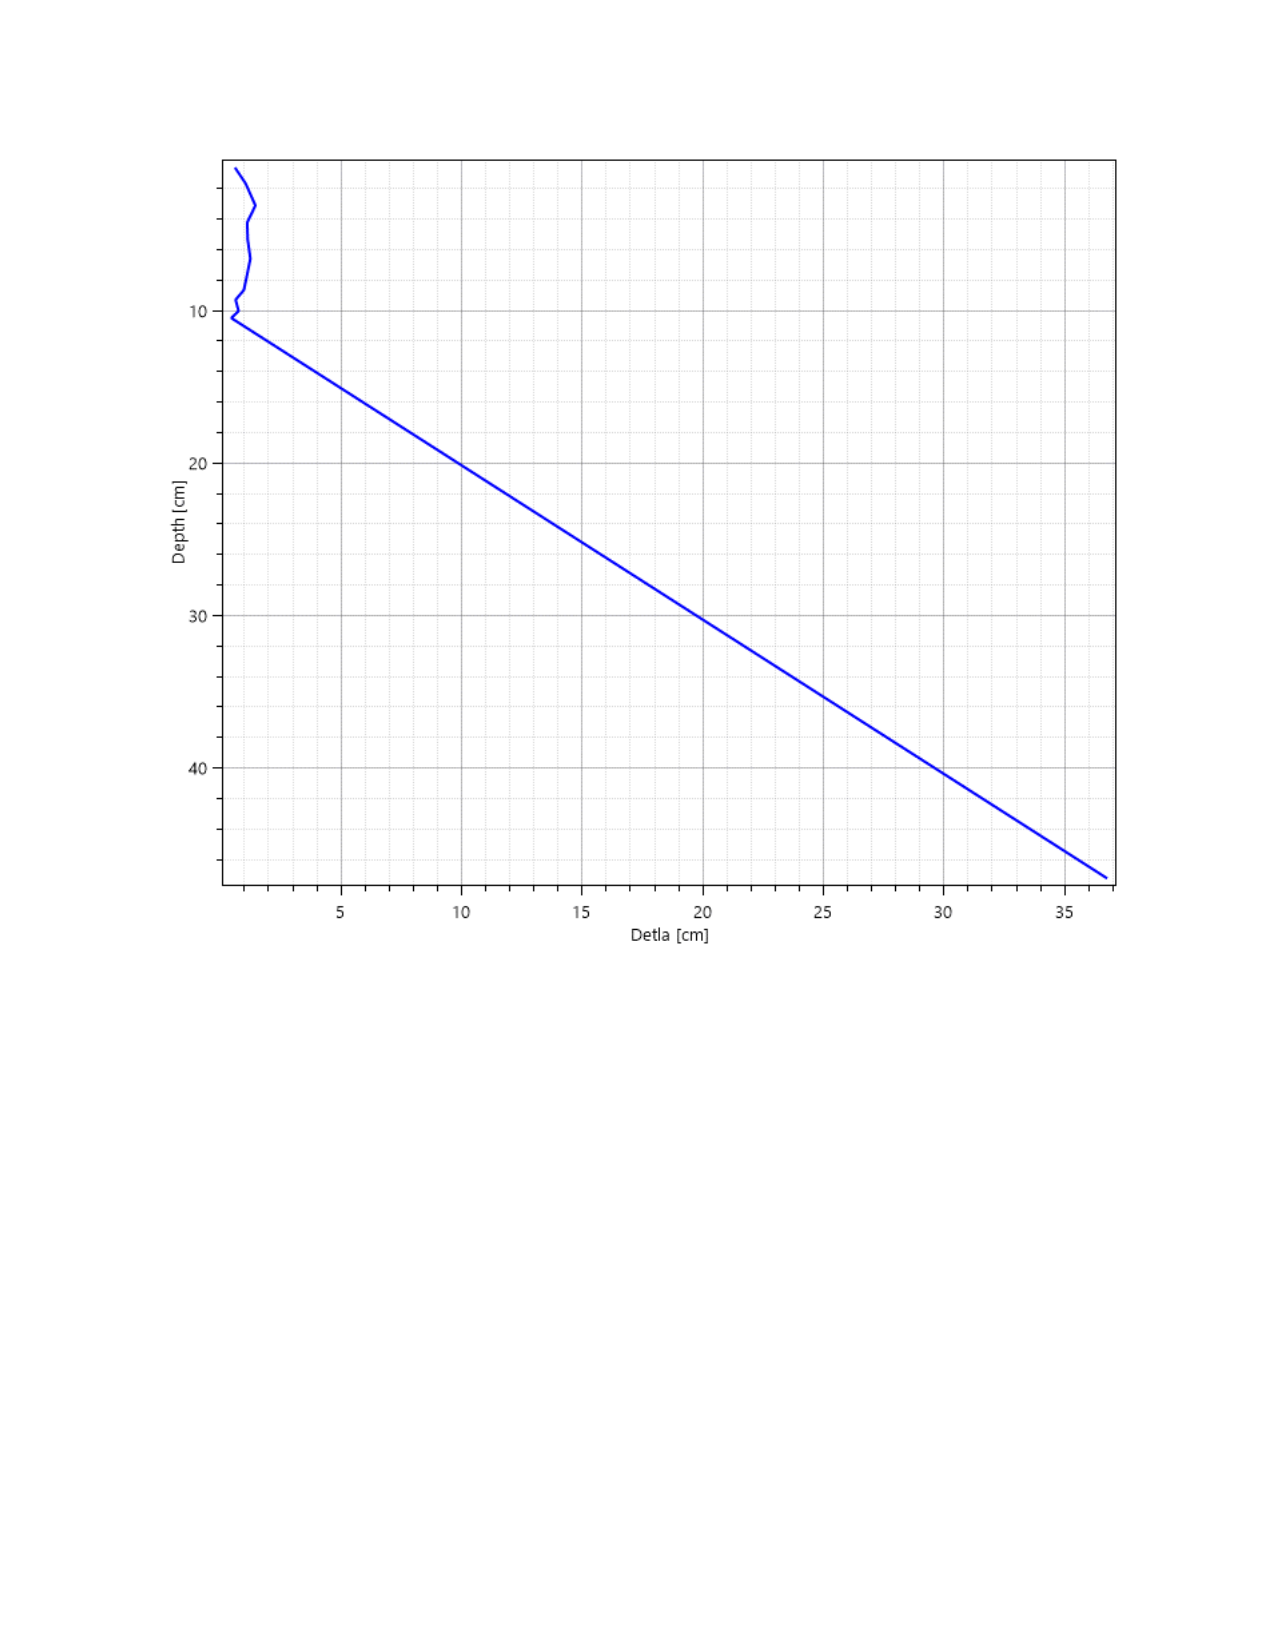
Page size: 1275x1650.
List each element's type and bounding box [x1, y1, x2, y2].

picture [150, 150, 1125, 961]
